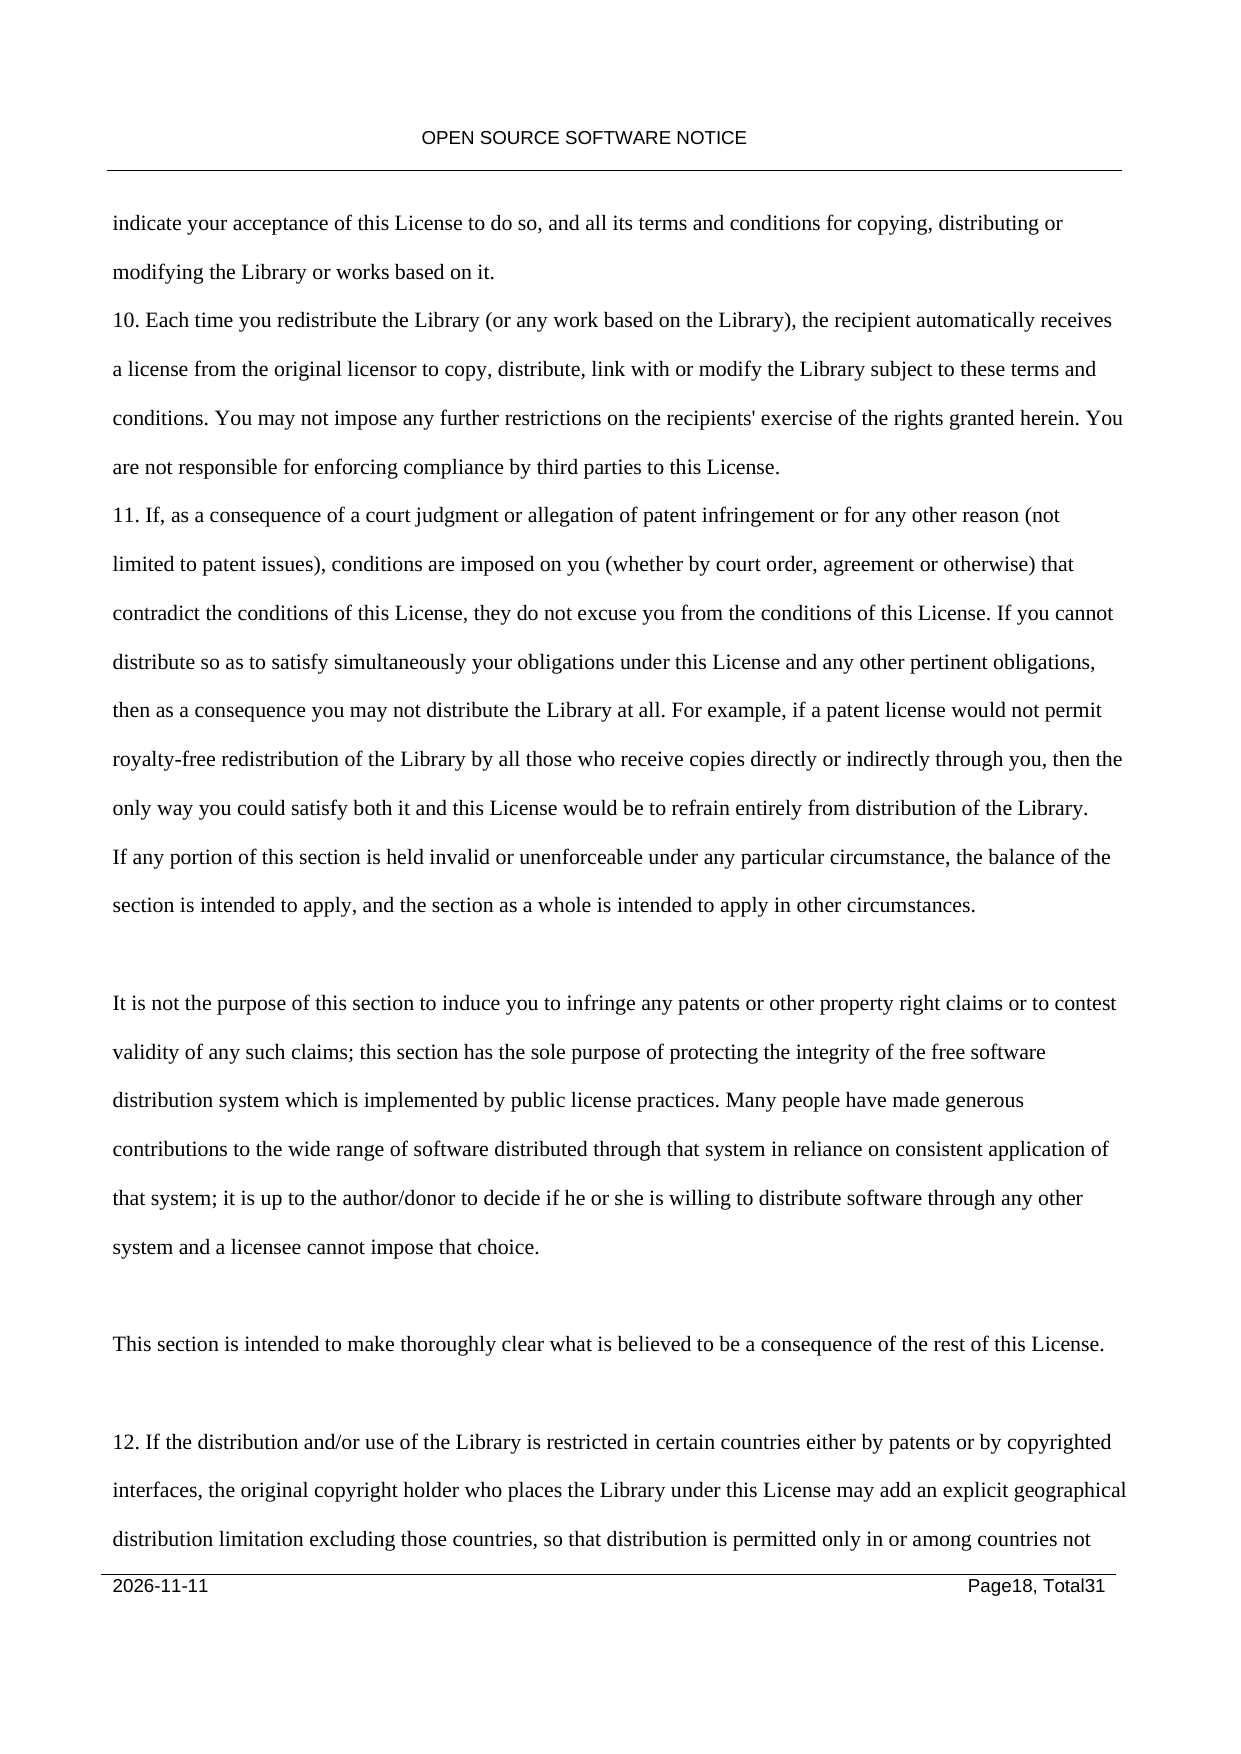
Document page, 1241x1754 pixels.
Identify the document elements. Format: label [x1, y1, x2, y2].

text [112, 206, 1128, 1555]
